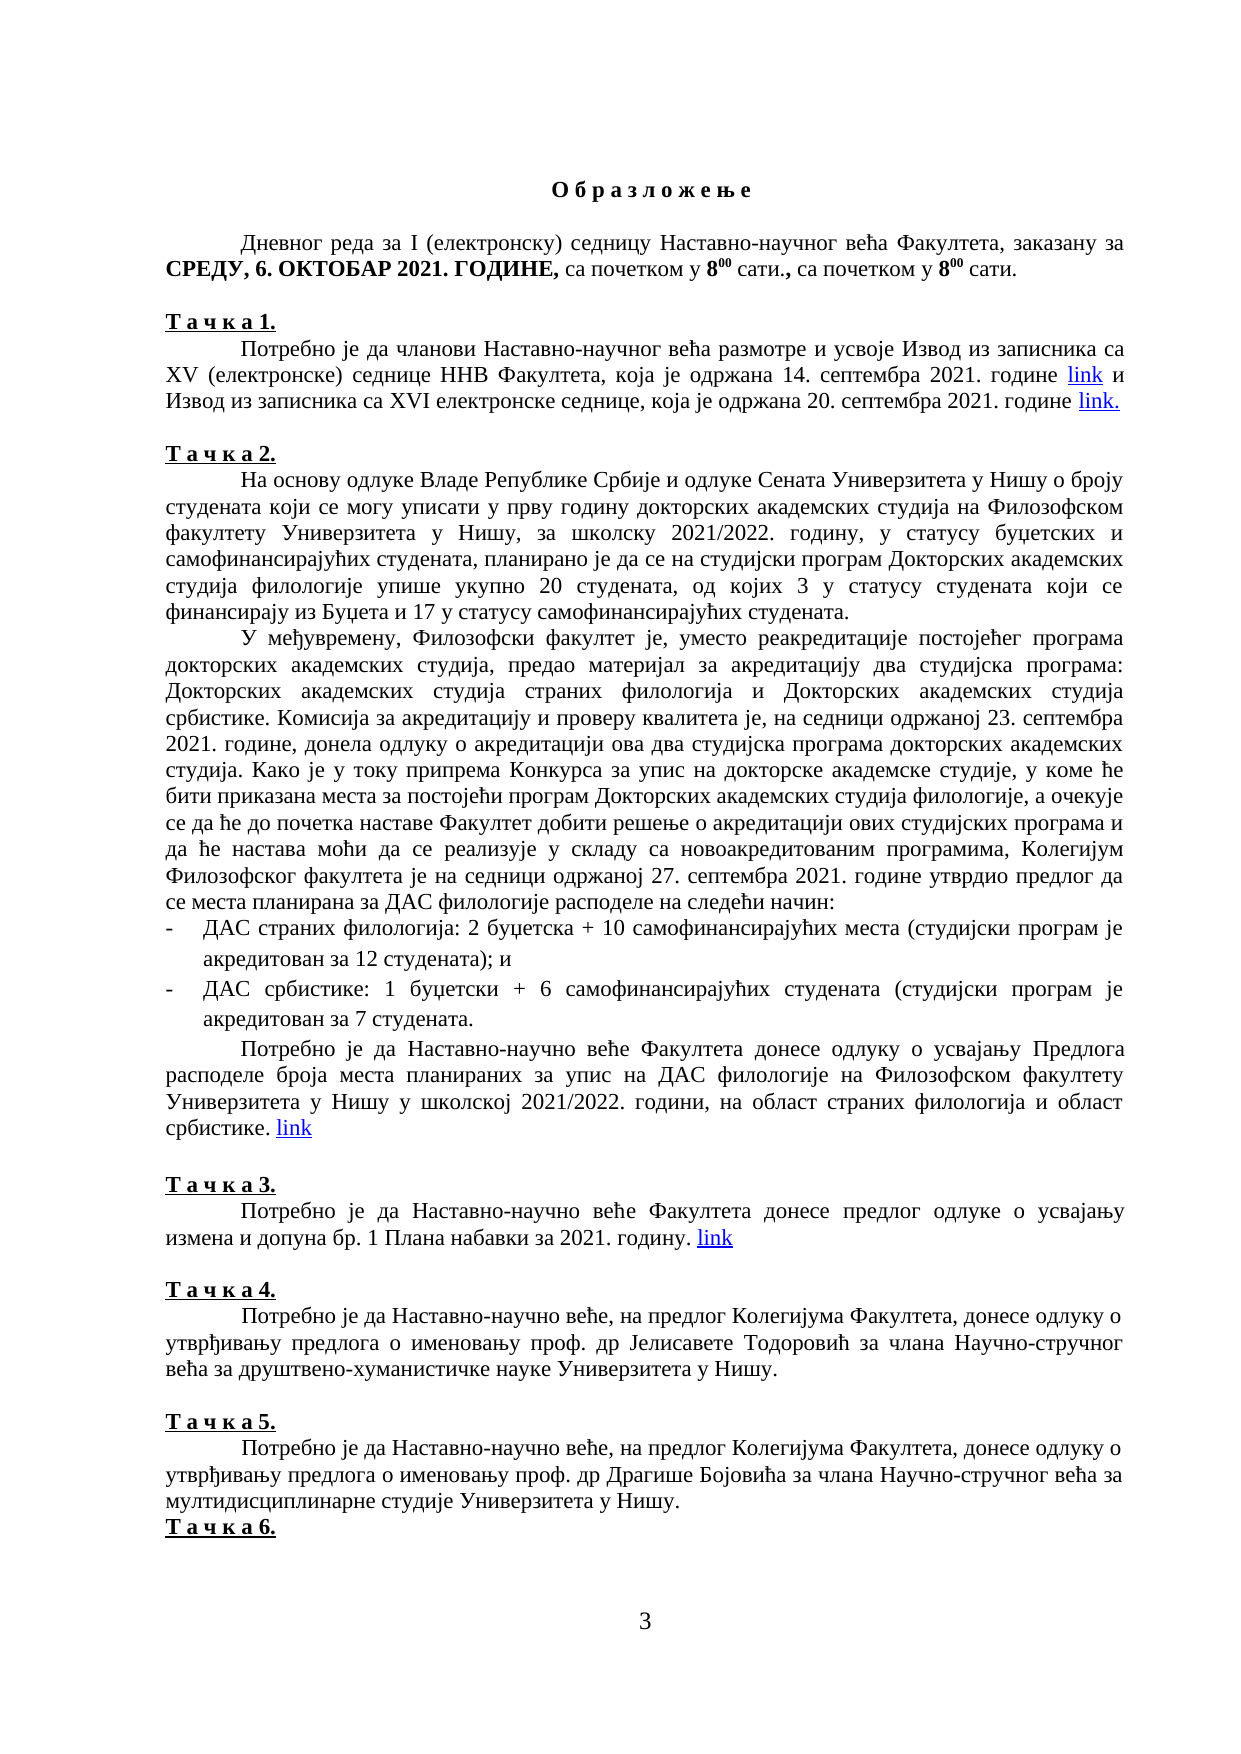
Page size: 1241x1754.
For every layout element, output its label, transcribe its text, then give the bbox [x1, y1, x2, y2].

text У међувремену, Филозофски факултет је, уместо реакредитације постојећег програма докторских академских студија, предао материјал за акредитацију два студијска програма: Докторских академских студија страних филологија и Докторских академских студија србистике. Комисија за акредитацију и проверу квалитета је, на седници одржаној 23. септембра 2021. године, донела одлуку о акредитацији ова два студијска програма докторских академских студија. Како је у току припрема Конкурса за упис на докторске академске студије, у коме ће бити приказана места за постојећи програм Докторских академских студија филологије, а очекује се да ће до почетка наставе Факултет добити решење о акредитацији ових студијских програма и да ће настава моћи да се реализује у складу са новоакредитованим програмима, Колегијум Филозофског факултета је на седници одржаној 27. септембра 2021. године утврдио предлог да се места планирана за ДАС филологије расподеле на следећи начин: [165, 624, 1125, 914]
text Потребно је да Наставно-научно веће Факултета донесе одлуку о усвајању Предлога расподеле броја места планираних за упис на ДАС филологије на Филозофском факултету Универзитета у Нишу у школској 2021/2022. години, на област страних филологија и област србистике. link [165, 1035, 1125, 1141]
text Т а ч к а 5. [165, 1408, 1125, 1434]
text Потребно је да Наставно-научно веће, на предлог Колегијума Факултета, донесе одлуку о утврђивању предлога о именовању проф. др Јелисавете Тодоровић за члана Научно-стручног већа за друштвено-хуманистичке науке Универзитета у Нишу. [165, 1303, 1125, 1382]
text На основу одлуке Владе Републике Србије и одлуке Сената Универзитета у Нишу о броју студената који се могу уписати у прву годину докторских академских студија на Филозофском факултету Универзитета у Нишу, за школску 2021/2022. годину, у статусу буџетских и самофинансирајућих студената, планирано је да се на студијски програм Докторских академских студија филологије упише укупно 20 студената, од којих 3 у статусу студената који се финансирају из Буџета и 17 у статусу самофинансирајућих студената. [165, 466, 1125, 624]
text Т а ч к а 6. [165, 1513, 1125, 1540]
text О б р а з л о ж е њ е [165, 176, 1125, 203]
text Потребно је да Наставно-научно веће, на предлог Колегијума Факултета, донесе одлуку о утврђивању предлога о именовању проф. др Драгише Бојовића за члана Научно-стручног већа за мултидисциплинарне студије Универзитета у Нишу. [165, 1434, 1125, 1513]
text Т а ч к а 4. [165, 1276, 1125, 1303]
text Дневног реда за I (електронску) седницу Наставно-научног већа Факултета, заказану за СРЕДУ, 6. ОКТОБАР 2021. ГОДИНЕ, са почетком у 800 сати., са почетком у 800 сати. [165, 229, 1125, 282]
text Т а ч к а 2. [165, 440, 1125, 466]
list ДАС србистике: 1 буџетски + 6 самофинансирајућих студената (студијски програм је акредитован за 7 студената. [165, 975, 1125, 1031]
text Т а ч к а 1. [165, 308, 1125, 334]
text Потребно је да Наставно-научно веће Факултета донесе предлог одлуке о усвајању измена и допуна бр. 1 Плана набавки за 2021. годину. link [165, 1197, 1125, 1250]
list ДАС страних филологија: 2 буџетска + 10 самофинансирајућих места (студијски програм је акредитован за 12 студената); и [165, 914, 1125, 971]
text Т а ч к а 3. [165, 1171, 1125, 1197]
text Потребно је да чланови Наставно-научног већа размотре и усвоје Извод из записника са XV (електронске) седнице ННВ Факултета, коja je одржанa 14. септембра 2021. године link и Извод из записника са XVI електронске седнице, која је одржана 20. септембра 2021. године link. [165, 334, 1125, 414]
